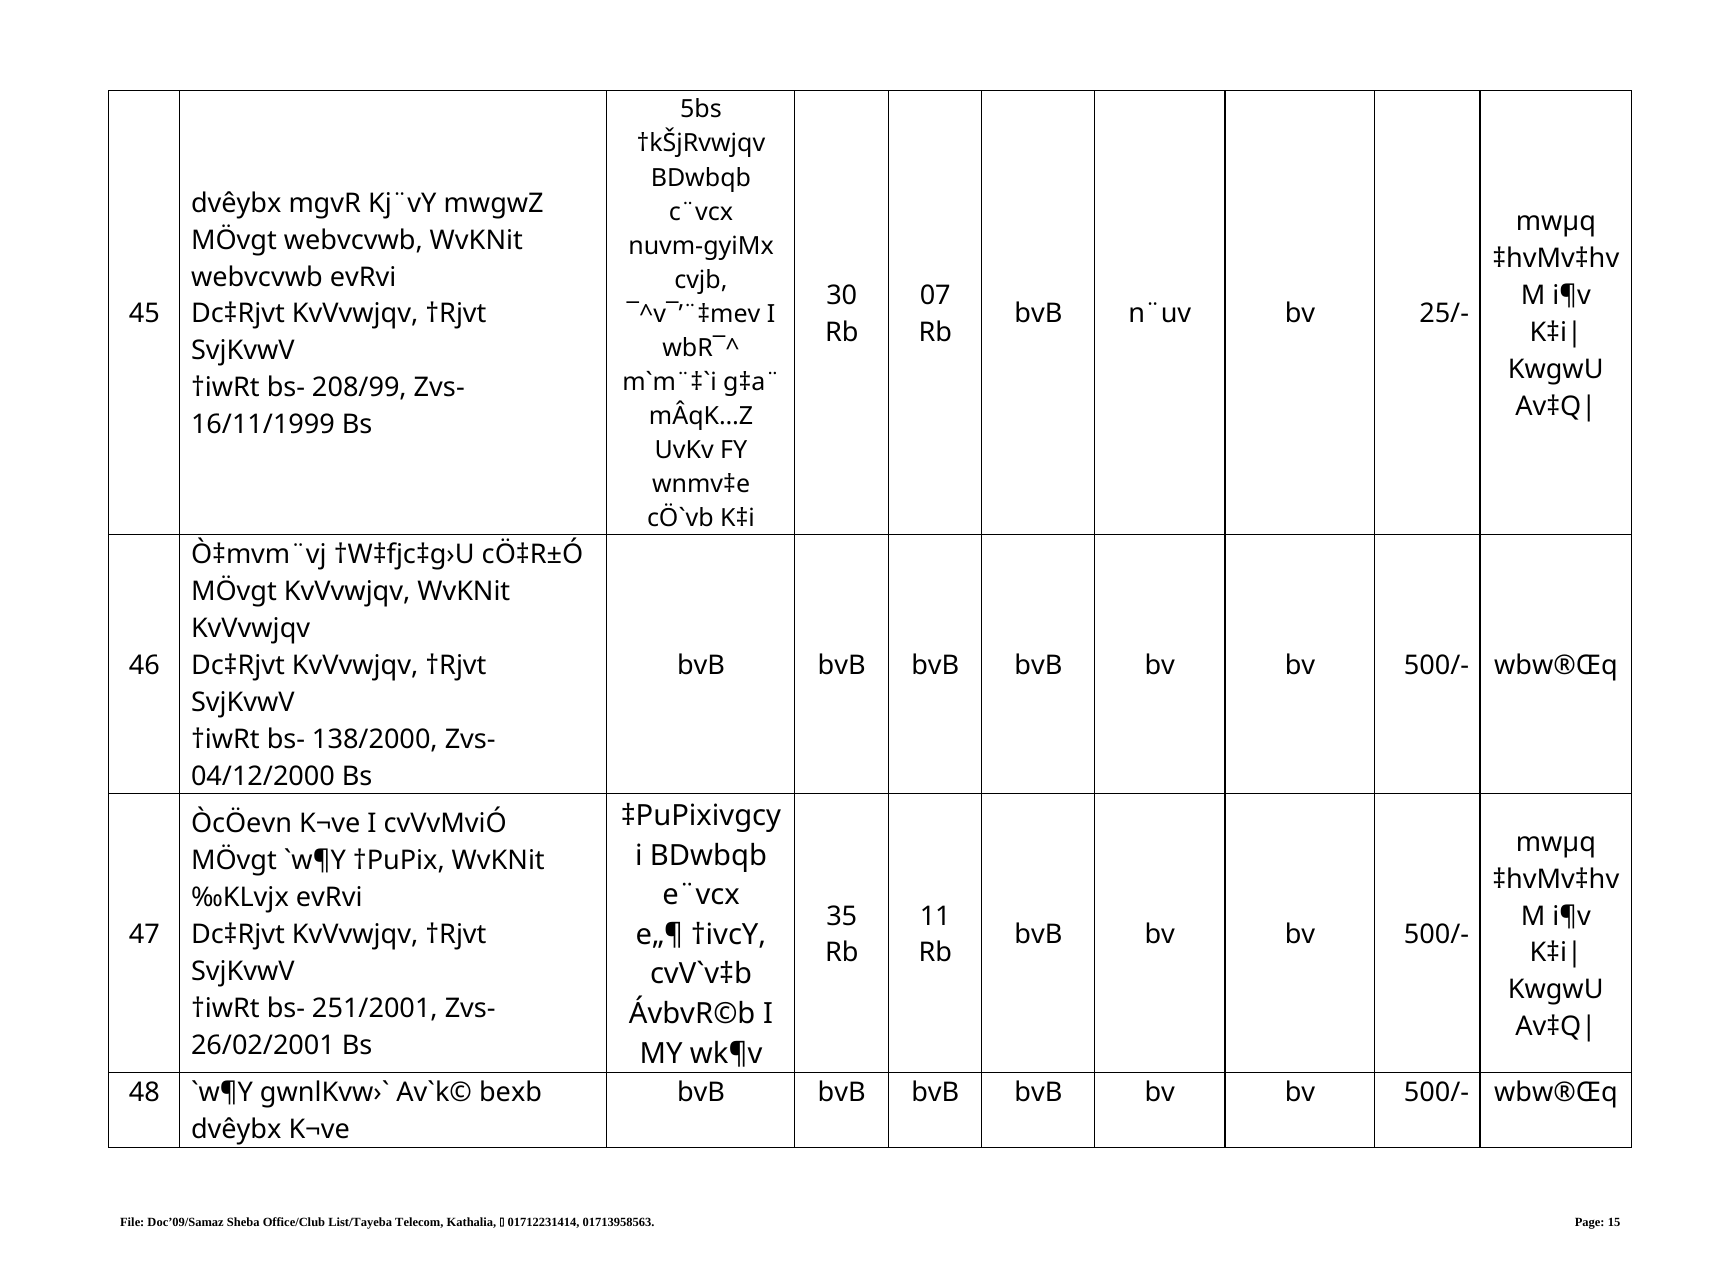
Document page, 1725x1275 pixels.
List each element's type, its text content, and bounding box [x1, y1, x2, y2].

table_cell 500/- [1375, 1073, 1479, 1147]
table_cell 45 [109, 91, 179, 534]
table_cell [180, 1073, 606, 1147]
table_cell bv [1095, 794, 1224, 1072]
table_cell bvB [982, 794, 1094, 1072]
table_cell mwµq ‡hvMv‡hvM i¶v K‡i| KwgwU Av‡Q| [1481, 794, 1631, 1072]
table_cell 25/- [1375, 91, 1479, 534]
table_cell bv [1095, 535, 1224, 793]
table_cell mwµq ‡hvMv‡hvM i¶v K‡i| KwgwU Av‡Q| [1481, 91, 1631, 534]
table_cell 48 [109, 1073, 179, 1147]
table_cell bv [1095, 1073, 1224, 1147]
table_cell dvêybx mgvR Kj¨vY mwgwZ MÖvgt webvcvwb, WvKNit webvcvwb evRvi Dc‡Rjvt KvVvwjqv, †Rjvt SvjKvwV †iwRt bs- 208/99, Zvs- 16/11/1999 Bs [180, 91, 606, 534]
table_cell bvB [889, 535, 981, 793]
table_cell 11 Rb [889, 794, 981, 1072]
table_cell bv [1226, 535, 1374, 793]
table_cell 35 Rb [795, 794, 888, 1072]
table_cell bvB [982, 91, 1094, 534]
table_cell bv [1226, 91, 1374, 534]
table_cell 500/- [1375, 535, 1479, 793]
table_cell 500/- [1375, 794, 1479, 1072]
table_cell Ò‡mvm¨vj †W‡fjc‡g›U cÖ‡R±Ó MÖvgt KvVvwjqv, WvKNit KvVvwjqv Dc‡Rjvt KvVvwjqv, †Rjvt SvjKvwV †iwRt bs- 138/2000, Zvs- 04/12/2000 Bs [180, 535, 606, 793]
table_cell n¨uv [1095, 91, 1224, 534]
table_cell bv [1226, 1073, 1374, 1147]
table_cell 47 [109, 794, 179, 1072]
table_cell bvB [982, 535, 1094, 793]
table_cell bvB [607, 1073, 794, 1147]
table_cell 46 [109, 535, 179, 793]
table_cell bvB [982, 1073, 1094, 1147]
table_cell ‡PuPixivgcyi BDwbqb e¨vcx e„¶ †ivcY, cvV`v‡b ÁvbvR©b I MY wk¶v [607, 794, 794, 1072]
table_cell 5bs †kŠjRvwjqv BDwbqb c¨vcx nuvm-gyiMx cvjb, ¯^v¯’¨‡mev I wbR¯^ m`m¨‡`i g‡a¨ mÂqK…Z UvKv FY wnmv‡e cÖ`vb K‡i [607, 91, 794, 534]
table_cell 07 Rb [889, 91, 981, 534]
table_cell ÒcÖevn K¬ve I cvVvMviÓ MÖvgt `w¶Y †PuPix, WvKNit ‰KLvjx evRvi Dc‡Rjvt KvVvwjqv, †Rjvt SvjKvwV †iwRt bs- 251/2001, Zvs- 26/02/2001 Bs [180, 794, 606, 1072]
table_cell 30 Rb [795, 91, 888, 534]
table_cell wbw®Œq [1481, 1073, 1631, 1147]
table_cell bv [1226, 794, 1374, 1072]
table_cell bvB [795, 535, 888, 793]
table_cell wbw®Œq [1481, 535, 1631, 793]
table_cell bvB [889, 1073, 981, 1147]
table_cell bvB [795, 1073, 888, 1147]
table_cell bvB [607, 535, 794, 793]
